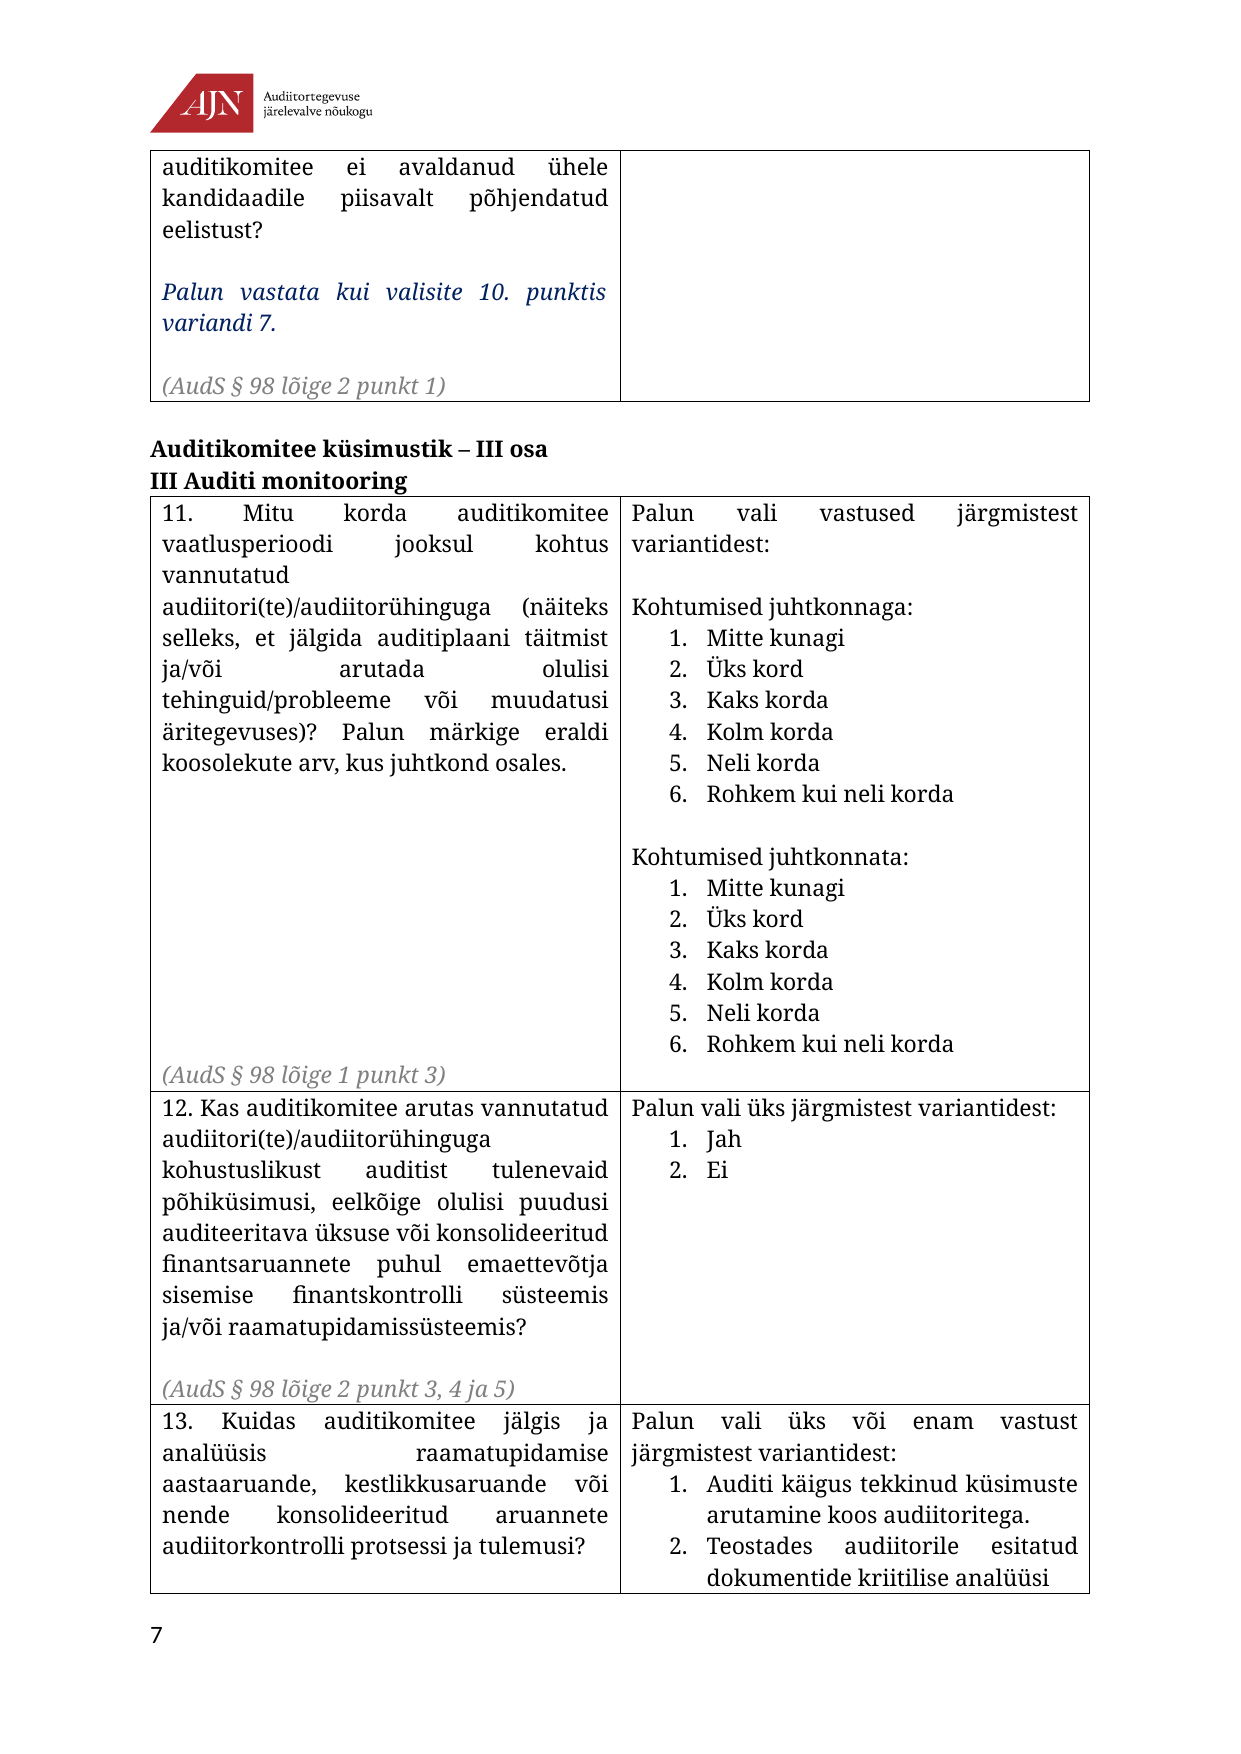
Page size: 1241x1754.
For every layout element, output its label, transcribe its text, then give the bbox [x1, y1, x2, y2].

table_cell 12. Kas auditikomitee arutas vannutatud audiitori(te)/audiitorühinguga kohustuslikust auditist tulenevaid põhiküsimusi, eelkõige olulisi puudusi auditeeritava üksuse või konsolideeritud finantsaruannete puhul emaettevõtja sisemise finantskontrolli süsteemis ja/või raamatupidamissüsteemis? (AudS § 98 lõige 2 punkt 3, 4 ja 5) [151, 1092, 620, 1404]
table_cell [151, 151, 620, 401]
text Auditikomitee küsimustik – III osa [150, 433, 1090, 464]
table_header Palun vali vastused järgmistest variantidest: Kohtumised juhtkonnaga: Mitte kunagi Üks kord Kaks korda Kolm korda Neli korda Rohkem kui neli korda Kohtumised juhtkonnata: Mitte kunagi Üks kord Kaks korda Kolm korda Neli korda Rohkem kui neli korda [621, 497, 1089, 1091]
table_header 11. Mitu korda auditikomitee vaatlusperioodi jooksul kohtus vannutatud audiitori(te)/audiitorühinguga (näiteks selleks, et jälgida auditiplaani täitmist ja/või arutada olulisi tehinguid/probleeme või muudatusi äritegevuses)? Palun märkige eraldi koosolekute arv, kus juhtkond osales. (AudS § 98 lõige 1 punkt 3) [151, 497, 620, 1091]
table_cell Palun vali üks järgmistest variantidest: Jah Ei [621, 1092, 1089, 1404]
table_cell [151, 1405, 620, 1593]
text III Auditi monitooring [150, 464, 1090, 496]
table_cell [621, 1405, 1089, 1593]
table_cell [621, 151, 1089, 401]
